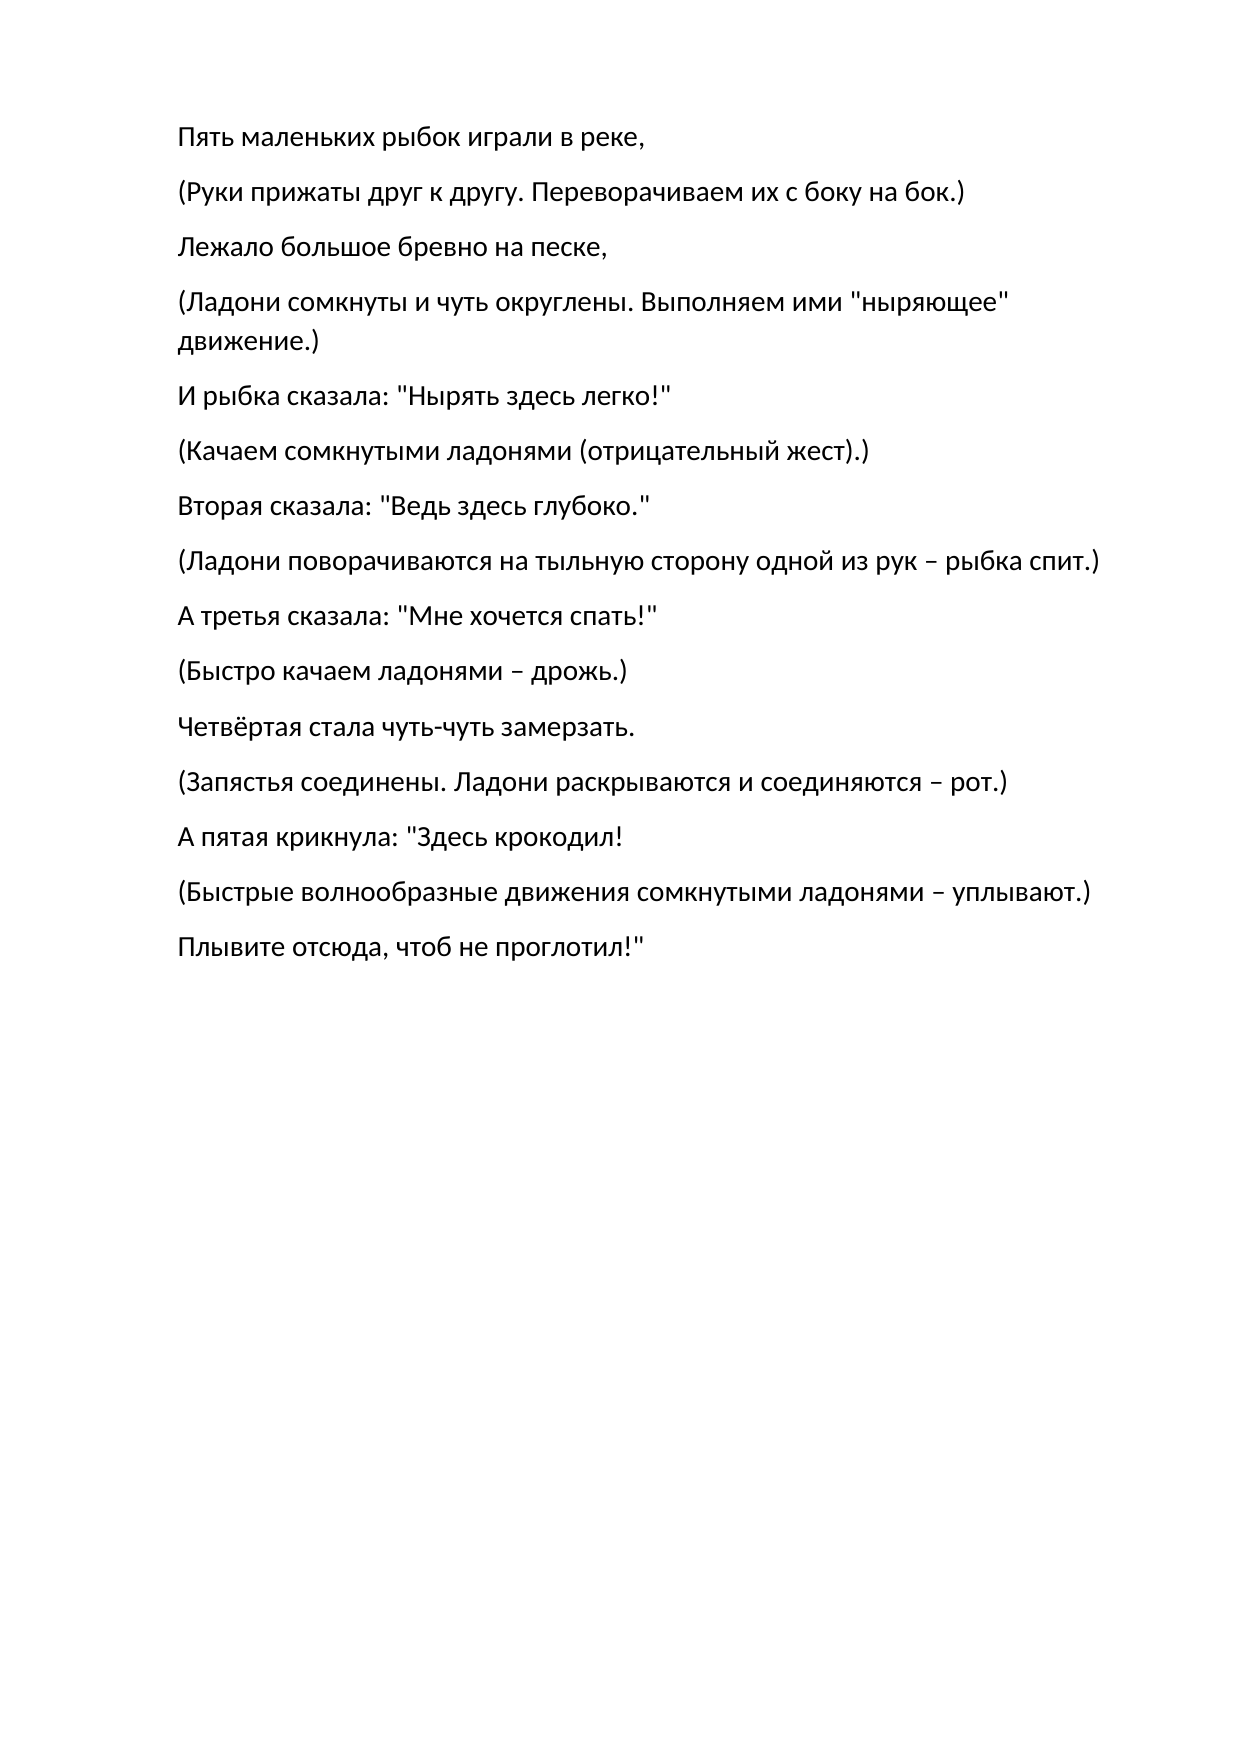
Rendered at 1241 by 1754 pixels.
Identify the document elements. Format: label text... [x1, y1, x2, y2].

text (Ладони сомкнуты и чуть округлены. Выполняем ими "ныряющее" движение.) [177, 283, 1152, 357]
text А третья сказала: "Мне хочется спать!" [177, 597, 1152, 633]
text Лежало большое бревно на песке, [177, 228, 1152, 264]
text (Качаем сомкнутыми ладонями (отрицательный жест).) [177, 432, 1152, 468]
text (Ладони поворачиваются на тыльную сторону одной из рук – рыбка спит.) [177, 542, 1152, 578]
text Вторая сказала: "Ведь здесь глубоко." [177, 487, 1152, 523]
text Плывите отсюда, чтоб не проглотил!" [177, 928, 1152, 964]
text И рыбка сказала: "Нырять здесь легко!" [177, 377, 1152, 413]
text (Руки прижаты друг к другу. Переворачиваем их с боку на бок.) [177, 173, 1152, 209]
text Пять маленьких рыбок играли в реке, [177, 118, 1152, 154]
text (Быстрые волнообразные движения сомкнутыми ладонями – уплывают.) [177, 873, 1152, 908]
text (Быстро качаем ладонями – дрожь.) [177, 652, 1152, 688]
text Четвёртая стала чуть-чуть замерзать. [177, 708, 1152, 743]
text А пятая крикнула: "Здесь крокодил! [177, 818, 1152, 853]
text (Запястья соединены. Ладони раскрываются и соединяются – рот.) [177, 763, 1152, 798]
